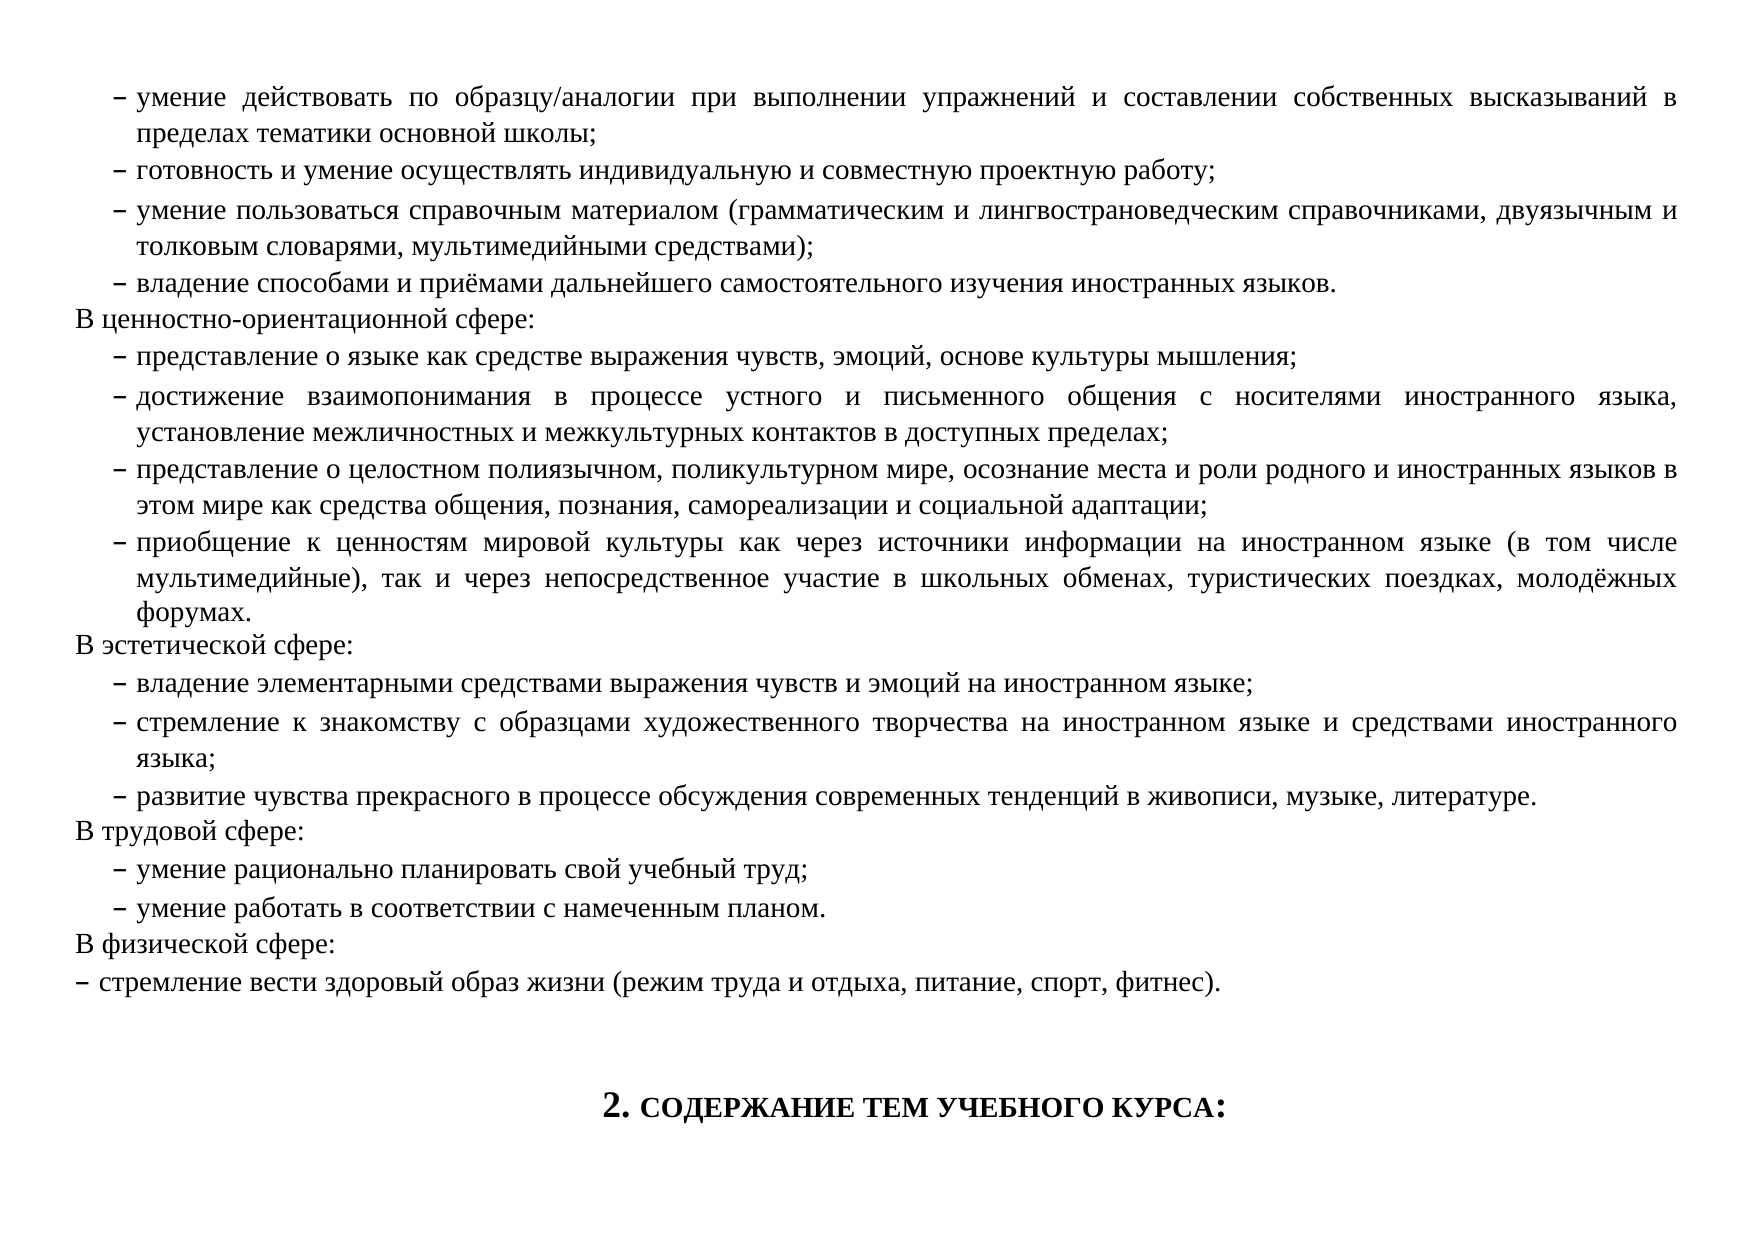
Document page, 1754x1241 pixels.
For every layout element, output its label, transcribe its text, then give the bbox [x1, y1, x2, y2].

text В трудовой сфере: [75, 813, 1679, 847]
list приобщение к ценностям мировой культуры как через источники информации на иностранном языке (в том числе мультимедийные), так и через непосредственное участие в школьных обменах, туристических поездках, молодёжных форумах. [112, 521, 1679, 627]
list представление о языке как средстве выражения чувств, эмоций, основе культуры мышления; [112, 334, 1679, 374]
list умение действовать по образцу/аналогии при выполнении упражнений и составлении собственных высказываний в пределах тематики основной школы; [112, 75, 1679, 148]
text В физической сфере: [75, 926, 1679, 960]
list владение элементарными средствами выражения чувств и эмоций на иностранном языке; [112, 661, 1679, 701]
list владение способами и приёмами дальнейшего самостоятельного изучения иностранных языков. [112, 261, 1679, 301]
list СОДЕРЖАНИЕ ТЕМ УЧЕБНОГО КУРСА: [150, 1082, 1679, 1125]
list умение рационально планировать свой учебный труд; [112, 847, 1679, 887]
list достижение взаимопонимания в процессе устного и письменного общения с носителями иностранного языка, установление межличностных и межкультурных контактов в доступных пределах; [112, 374, 1679, 447]
list готовность и умение осуществлять индивидуальную и совместную проектную работу; [112, 148, 1679, 188]
list представление о целостном полиязычном, поликультурном мире, осознание места и роли родного и иностранных языков в этом мире как средства общения, познания, самореализации и социальной адаптации; [112, 447, 1679, 521]
list стремление вести здоровый образ жизни (режим труда и отдыха, питание, спорт, фитнес). [75, 960, 1679, 999]
text В ценностно-ориентационной сфере: [75, 301, 1679, 334]
list стремление к знакомству с образцами художественного творчества на иностранном языке и средствами иностранного языка; [112, 701, 1679, 774]
list умение пользоваться справочным материалом (грамматическим и лингвострановедческим справочниками, двуязычным и толковым словарями, мультимедийными средствами); [112, 188, 1679, 261]
text В эстетической сфере: [75, 627, 1679, 661]
list развитие чувства прекрасного в процессе обсуждения современных тенденций в живописи, музыке, литературе. [112, 774, 1679, 813]
list умение работать в соответствии с намеченным планом. [112, 887, 1679, 926]
